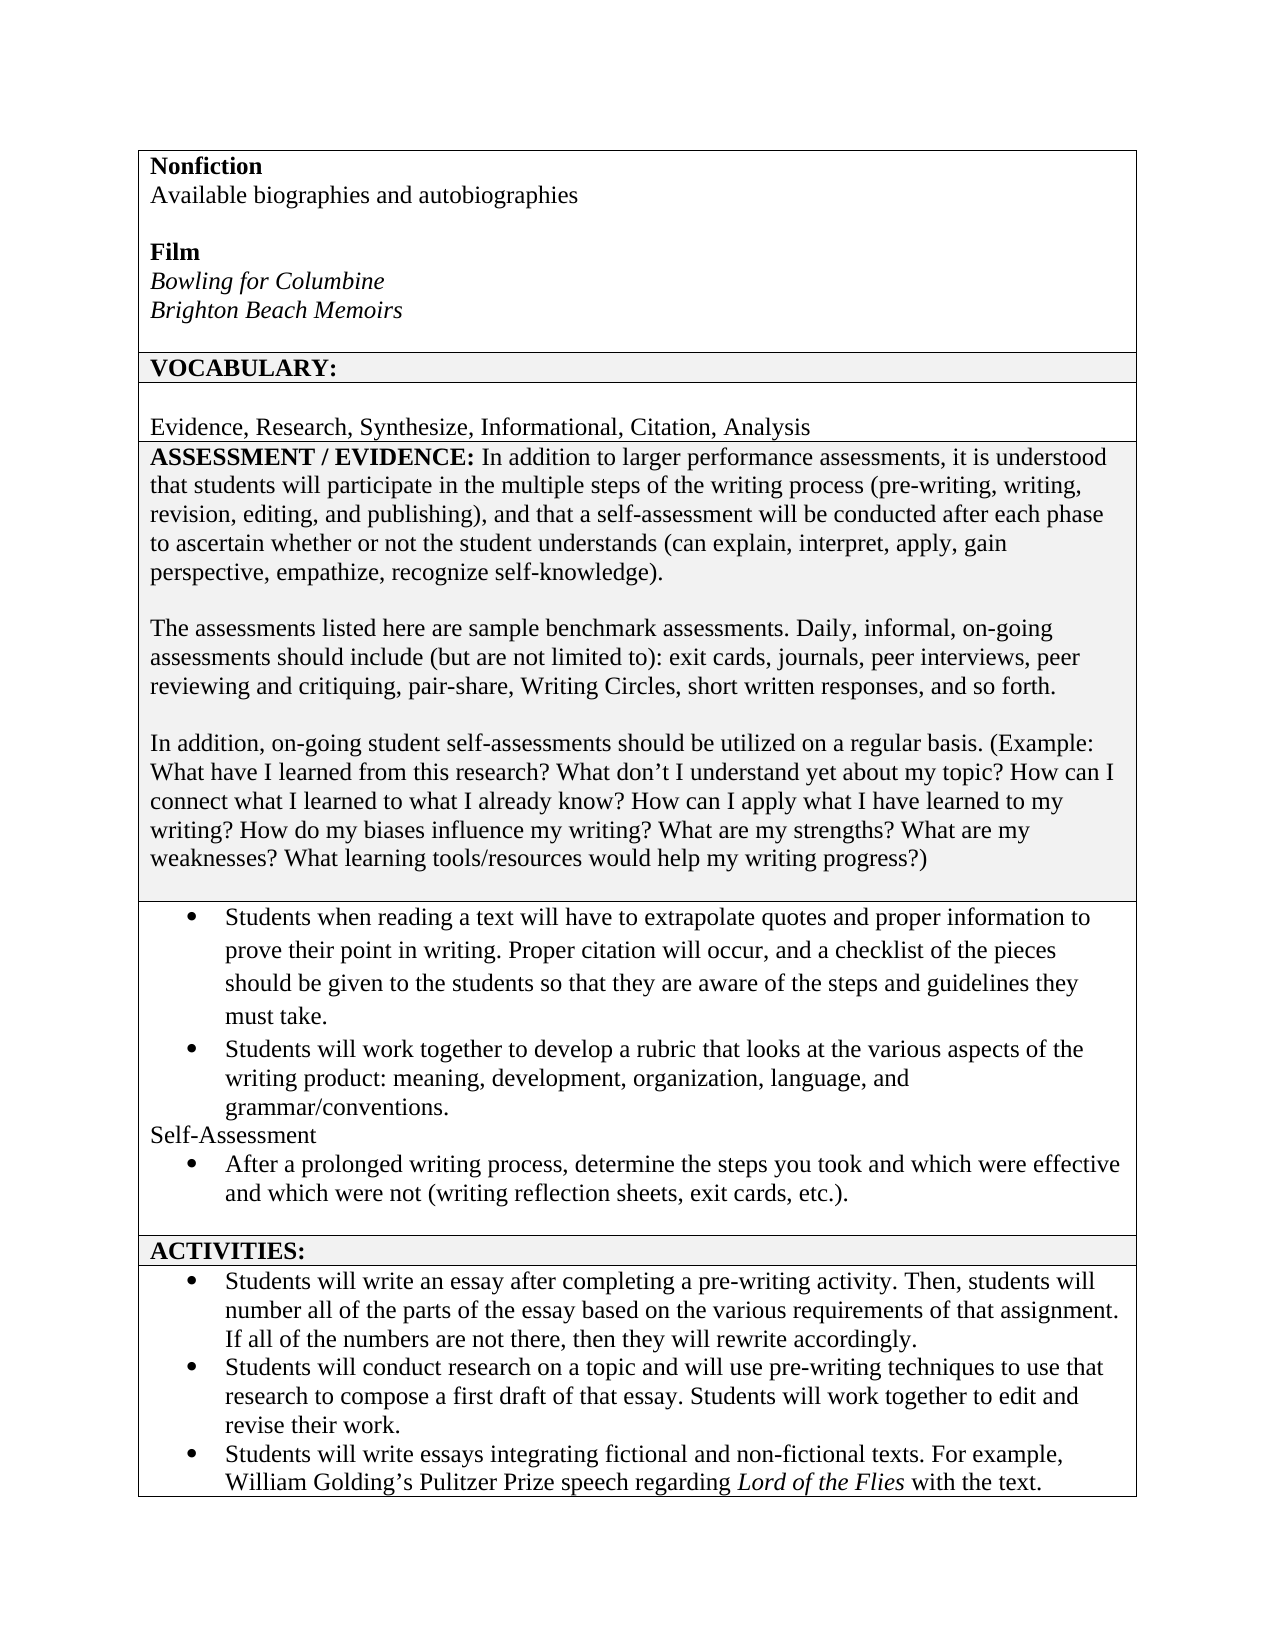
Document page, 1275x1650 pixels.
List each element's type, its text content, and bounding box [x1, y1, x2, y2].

table_cell Evidence, Research, Synthesize, Informational, Citation, Analysis [139, 383, 1136, 441]
table_cell ACTIVITIES: [139, 1236, 1136, 1265]
table_cell Students when reading a text will have to extrapolate quotes and proper information to prove their point in writing. Proper citation will occur, and a checklist of the pieces should be given to the students so that they are aware of the steps and guidelines they must take. Students will work together to develop a rubric that looks at the various aspects of the writing product: meaning, development, organization, language, and grammar/conventions. Self-Assessment After a prolonged writing process, determine the steps you took and which were effective and which were not (writing reflection sheets, exit cards, etc.). [139, 902, 1136, 1235]
table_cell VOCABULARY: [139, 353, 1136, 382]
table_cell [139, 151, 1136, 352]
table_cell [139, 1266, 1136, 1496]
table_cell ASSESSMENT / EVIDENCE: In addition to larger performance assessments, it is understood that students will participate in the multiple steps of the writing process (pre-writing, writing, revision, editing, and publishing), and that a self-assessment will be conducted after each phase to ascertain whether or not the student understands (can explain, interpret, apply, gain perspective, empathize, recognize self-knowledge). The assessments listed here are sample benchmark assessments. Daily, informal, on-going assessments should include (but are not limited to): exit cards, journals, peer interviews, peer reviewing and critiquing, pair-share, Writing Circles, short written responses, and so forth. In addition, on-going student self-assessments should be utilized on a regular basis. (Example: What have I learned from this research? What don’t I understand yet about my topic? How can I connect what I learned to what I already know? How can I apply what I have learned to my writing? How do my biases influence my writing? What are my strengths? What are my weaknesses? What learning tools/resources would help my writing progress?) [139, 442, 1136, 901]
